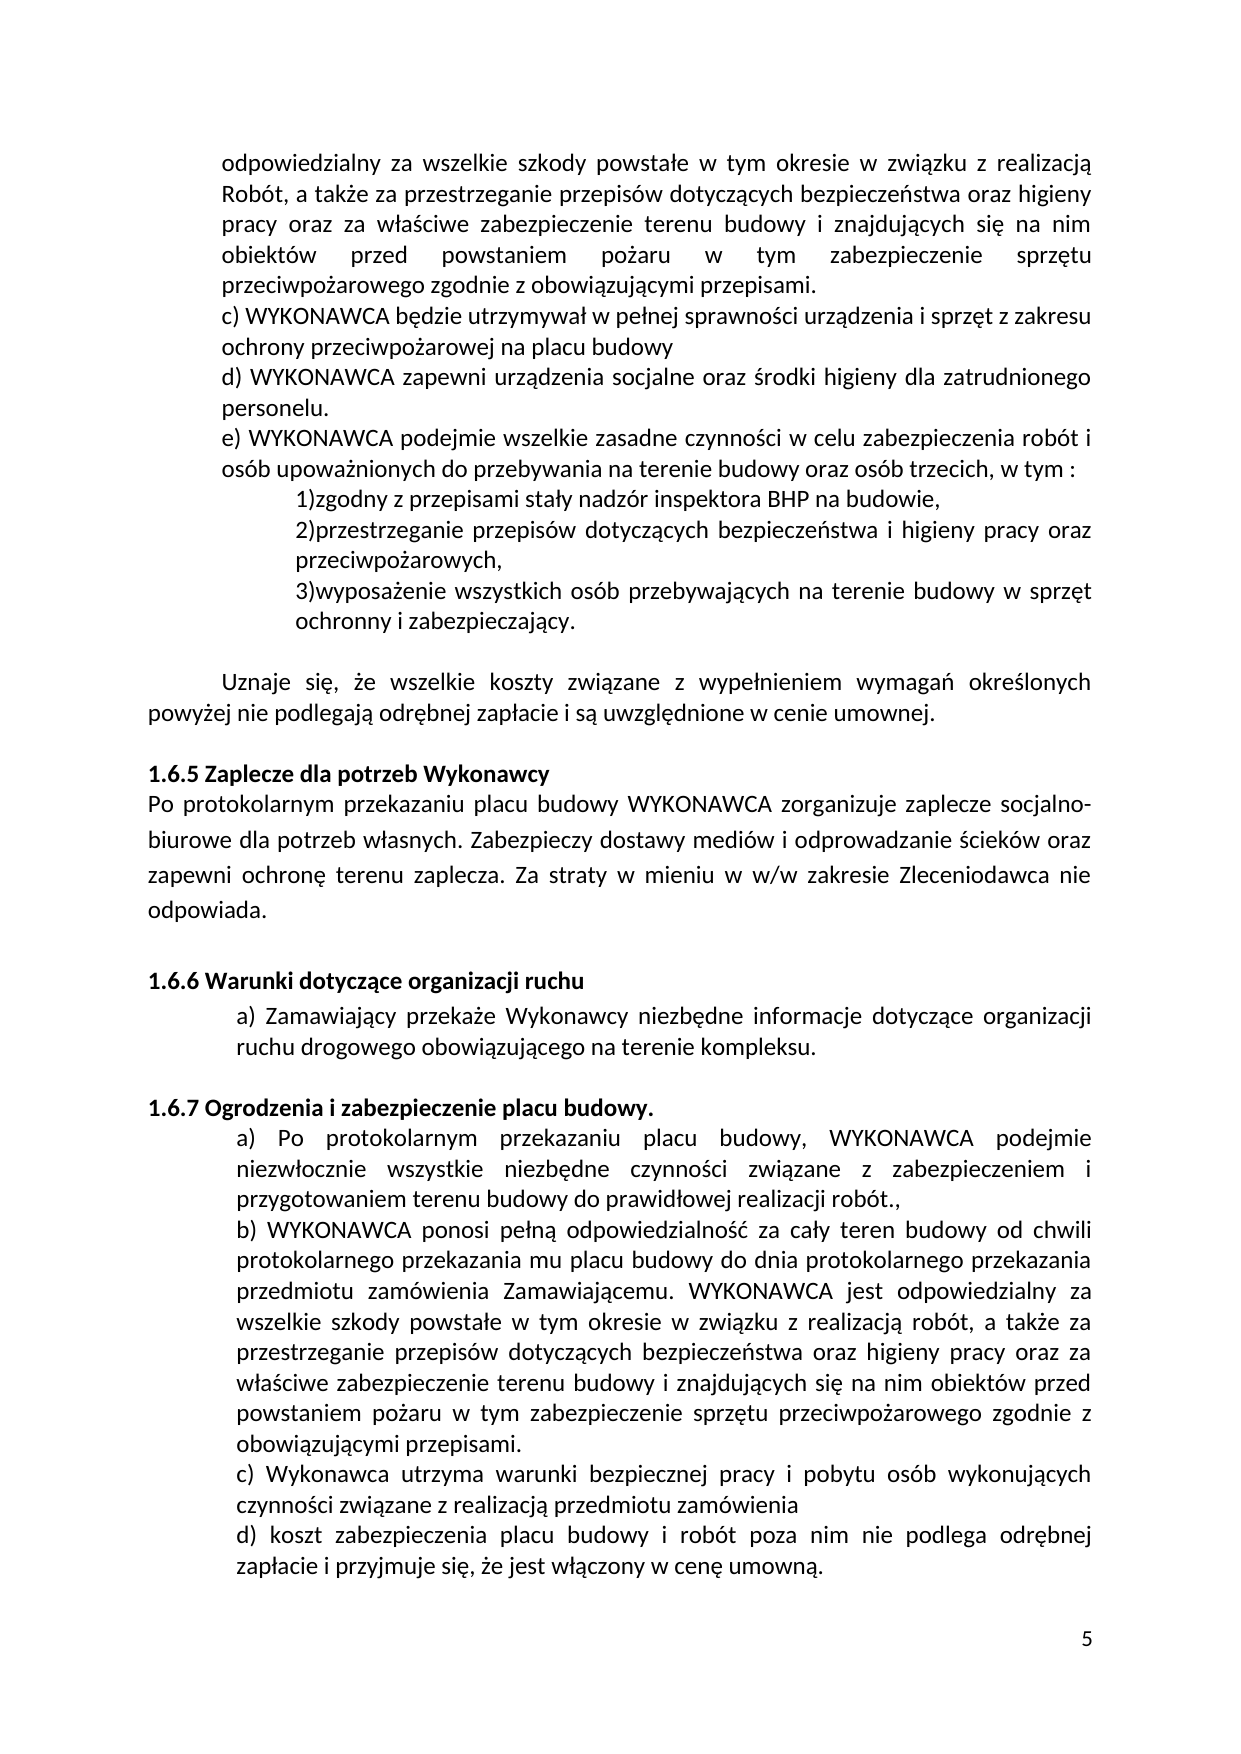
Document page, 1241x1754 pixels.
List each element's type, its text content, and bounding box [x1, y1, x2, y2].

text 2)przestrzeganie przepisów dotyczących bezpieczeństwa i higieny pracy oraz przeciwpożarowych, [295, 514, 1093, 575]
text 1.6.5 Zaplecze dla potrzeb Wykonawcy [148, 758, 1093, 788]
text a) Zamawiający przekaże Wykonawcy niezbędne informacje dotyczące organizacji ruchu drogowego obowiązującego na terenie kompleksu. [236, 1000, 1093, 1061]
text 3)wyposażenie wszystkich osób przebywających na terenie budowy w sprzęt ochronny i zabezpieczający. [295, 575, 1093, 636]
text 1)zgodny z przepisami stały nadzór inspektora BHP na budowie, [295, 483, 1093, 514]
text d) WYKONAWCA zapewni urządzenia socjalne oraz środki higieny dla zatrudnionego personelu. [221, 361, 1093, 422]
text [221, 148, 1093, 300]
text a) Po protokolarnym przekazaniu placu budowy, WYKONAWCA podejmie niezwłocznie wszystkie niezbędne czynności związane z zabezpieczeniem i przygotowaniem terenu budowy do prawidłowej realizacji robót., [236, 1122, 1093, 1214]
text e) WYKONAWCA podejmie wszelkie zasadne czynności w celu zabezpieczenia robót i osób upoważnionych do przebywania na terenie budowy oraz osób trzecich, w tym : [221, 422, 1093, 483]
text d) koszt zabezpieczenia placu budowy i robót poza nim nie podlega odrębnej zapłacie i przyjmuje się, że jest włączony w cenę umowną. [236, 1519, 1093, 1580]
text 1.6.6 Warunki dotyczące organizacji ruchu [148, 965, 1093, 996]
text Uznaje się, że wszelkie koszty związane z wypełnieniem wymagań określonych powyżej nie podlegają odrębnej zapłacie i są uwzględnione w cenie umownej. [148, 666, 1093, 727]
text 1.6.7 Ogrodzenia i zabezpieczenie placu budowy. [148, 1092, 1093, 1122]
text c) Wykonawca utrzyma warunki bezpiecznej pracy i pobytu osób wykonujących czynności związane z realizacją przedmiotu zamówienia [236, 1458, 1093, 1519]
text b) WYKONAWCA ponosi pełną odpowiedzialność za cały teren budowy od chwili protokolarnego przekazania mu placu budowy do dnia protokolarnego przekazania przedmiotu zamówienia Zamawiającemu. WYKONAWCA jest odpowiedzialny za wszelkie szkody powstałe w tym okresie w związku z realizacją robót, a także za przestrzeganie przepisów dotyczących bezpieczeństwa oraz higieny pracy oraz za właściwe zabezpieczenie terenu budowy i znajdujących się na nim obiektów przed powstaniem pożaru w tym zabezpieczenie sprzętu przeciwpożarowego zgodnie z obowiązującymi przepisami. [236, 1214, 1093, 1458]
text Po protokolarnym przekazaniu placu budowy WYKONAWCA zorganizuje zaplecze socjalno-biurowe dla potrzeb własnych. Zabezpieczy dostawy mediów i odprowadzanie ścieków oraz zapewni ochronę terenu zaplecza. Za straty w mieniu w w/w zakresie Zleceniodawca nie odpowiada. [148, 788, 1093, 925]
text c) WYKONAWCA będzie utrzymywał w pełnej sprawności urządzenia i sprzęt z zakresu ochrony przeciwpożarowej na placu budowy [221, 300, 1093, 361]
